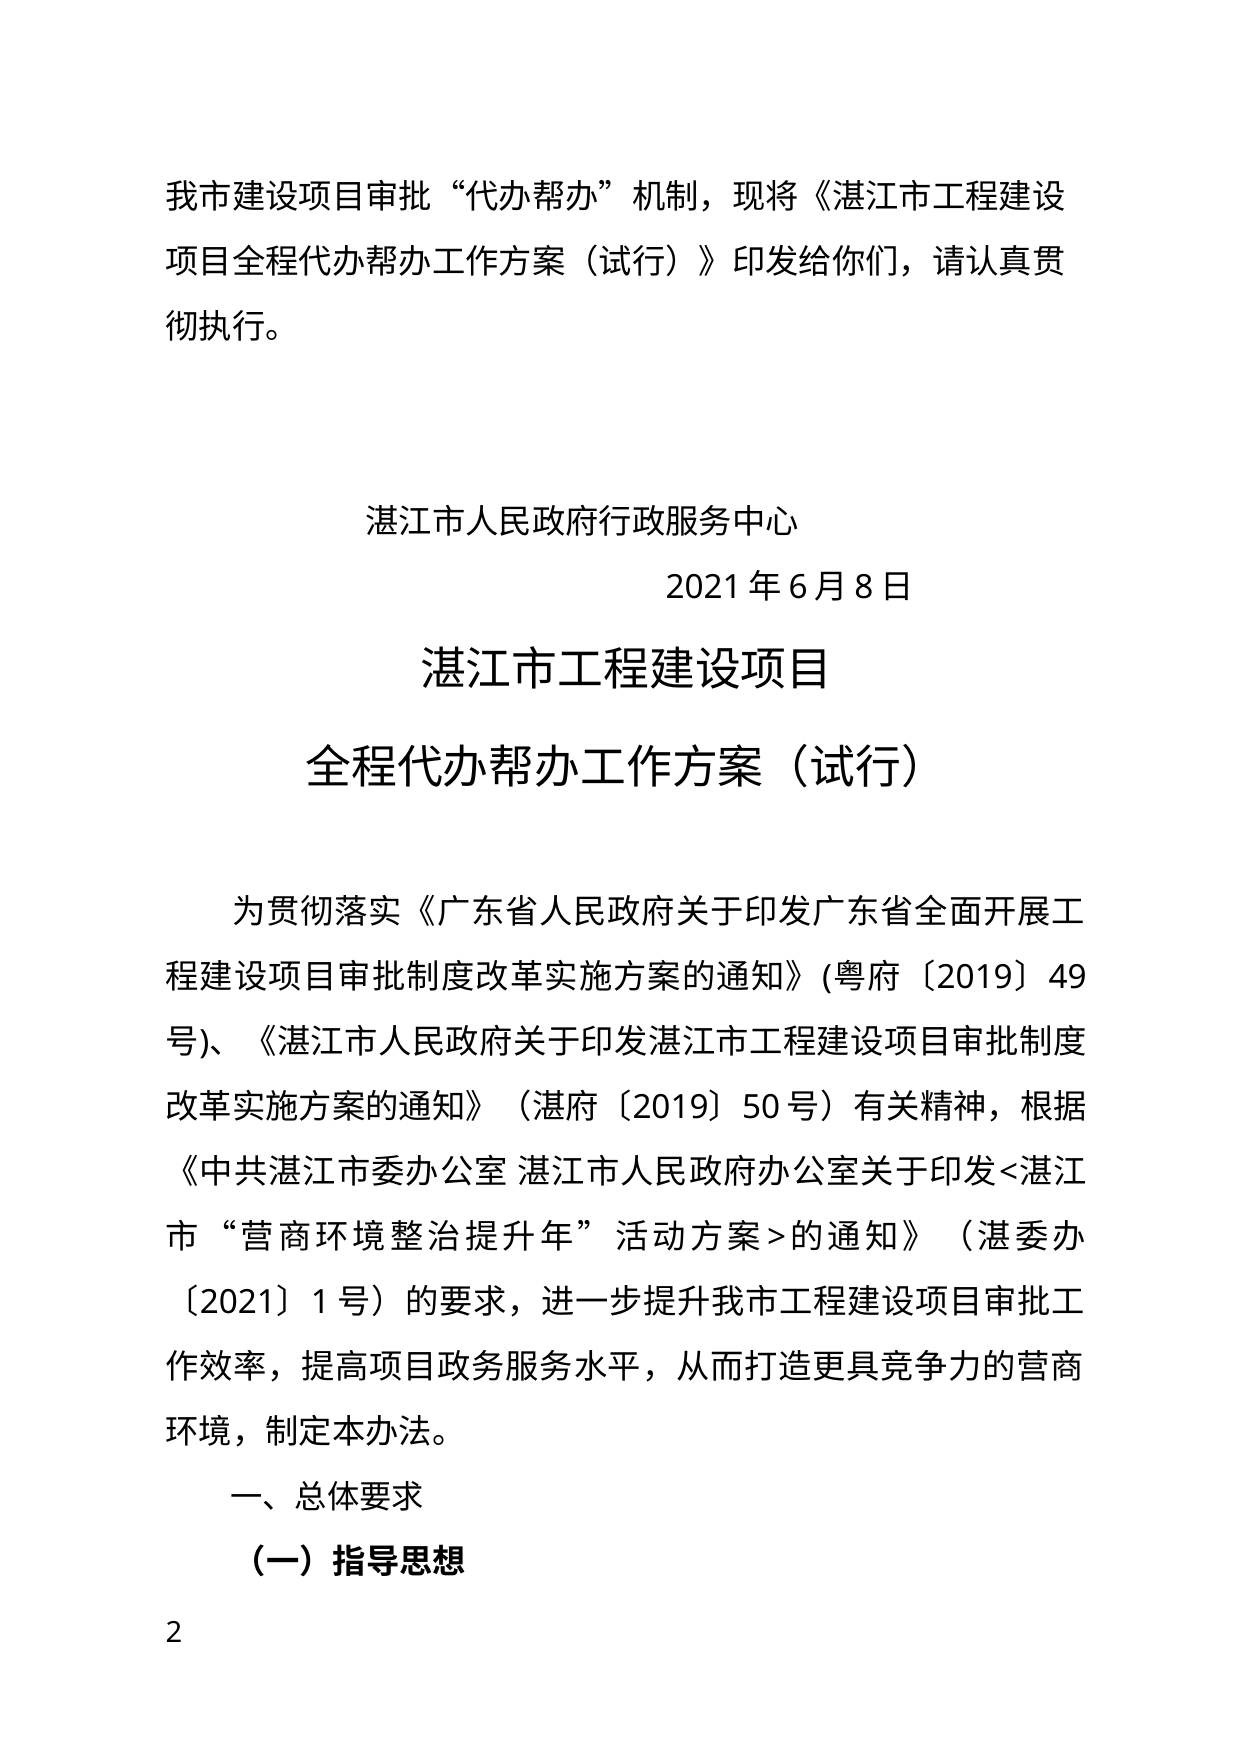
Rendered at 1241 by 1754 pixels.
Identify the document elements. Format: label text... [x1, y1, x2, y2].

text 湛江市工程建设项目 [165, 617, 1087, 714]
text 为贯彻落实《广东省人民政府关于印发广东省全面开展工程建设项目审批制度改革实施方案的通知》(粤府〔2019〕49号)、《湛江市人民政府关于印发湛江市工程建设项目审批制度改革实施方案的通知》（湛府〔2019〕50号）有关精神，根据《中共湛江市委办公室 湛江市人民政府办公室关于印发<湛江市“营商环境整治提升年”活动方案>的通知》（湛委办〔2021〕1号）的要求，进一步提升我市工程建设项目审批工作效率，提高项目政务服务水平，从而打造更具竞争力的营商环境，制定本办法。 [165, 877, 1087, 1462]
text 湛江市人民政府行政服务中心 [165, 487, 1087, 552]
text 2021年6月8日 [165, 552, 1087, 617]
text （一）指导思想 [165, 1527, 1087, 1592]
text 一、总体要求 [165, 1462, 1087, 1527]
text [165, 162, 1087, 357]
text 全程代办帮办工作方案（试行） [165, 714, 1087, 812]
